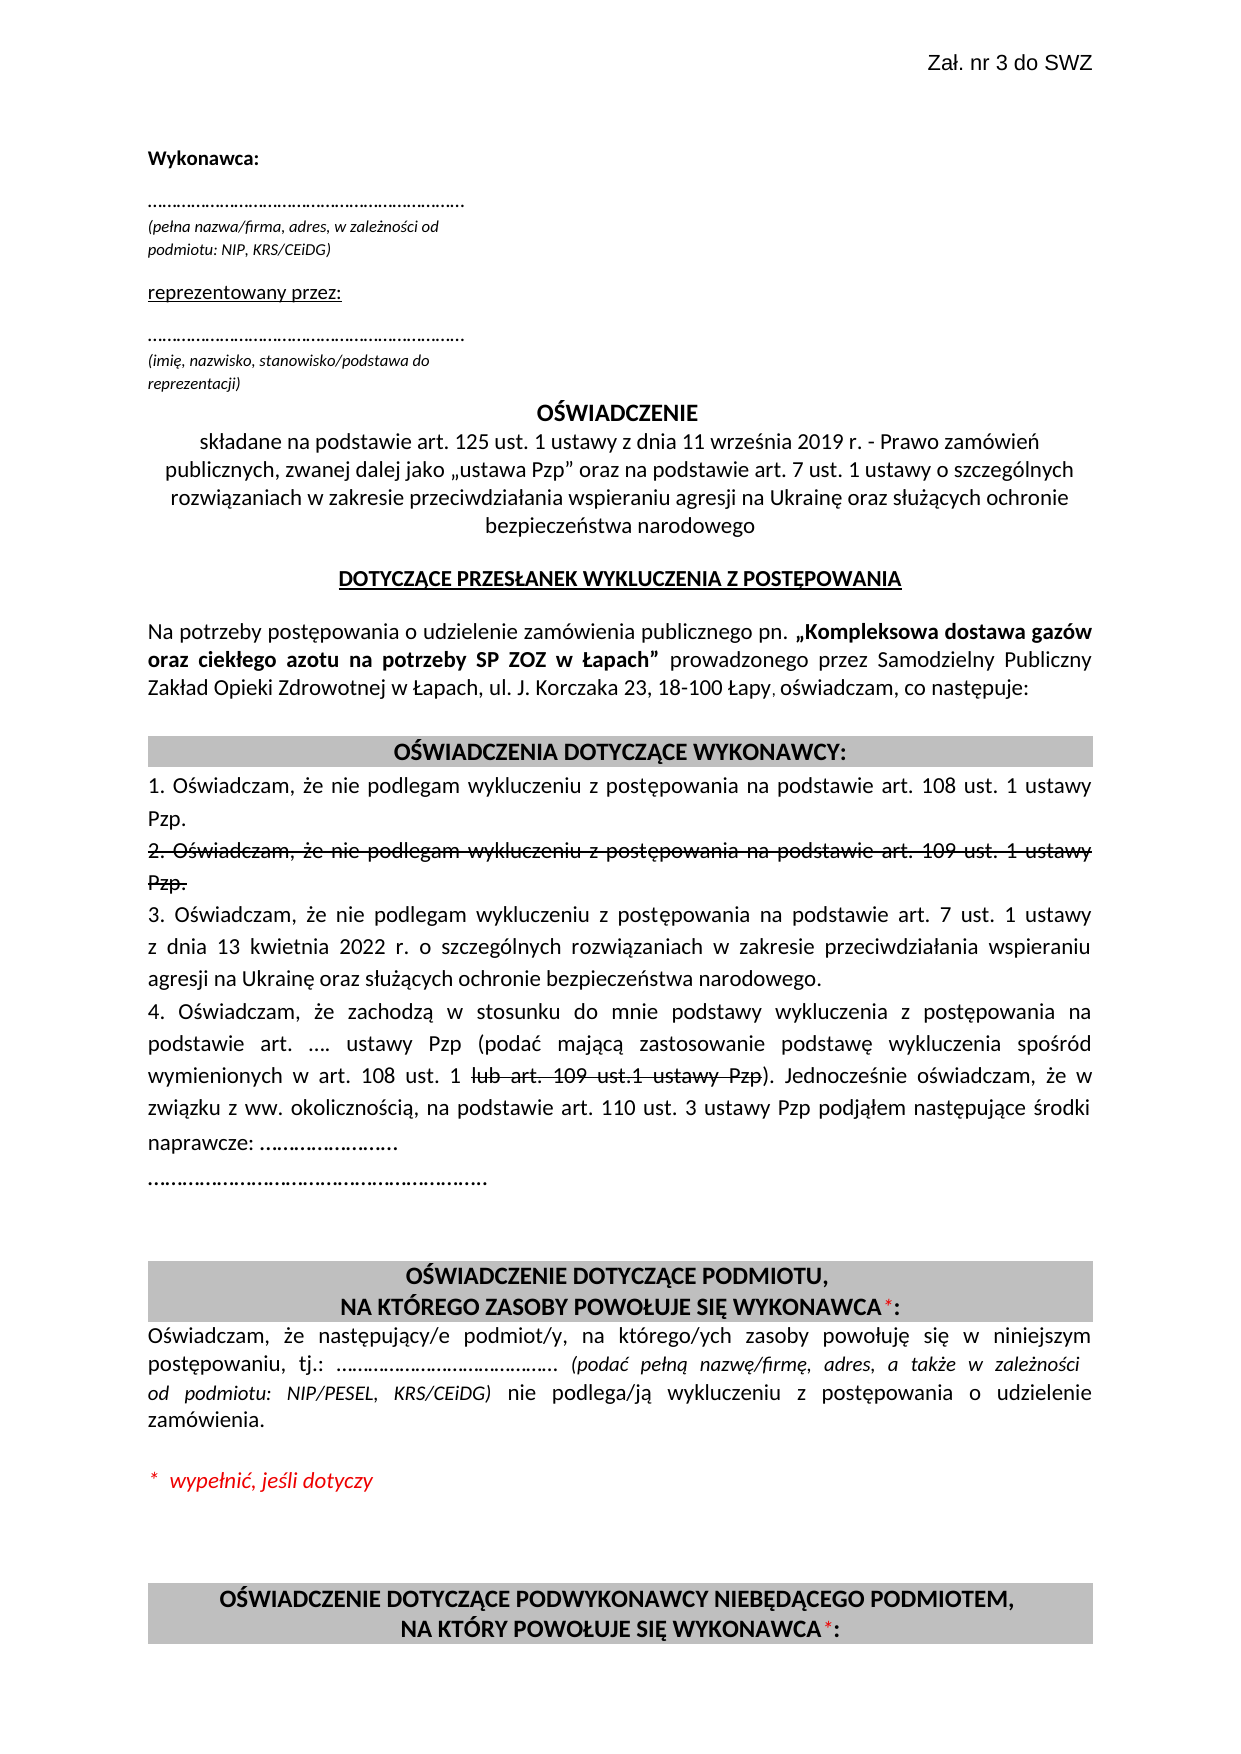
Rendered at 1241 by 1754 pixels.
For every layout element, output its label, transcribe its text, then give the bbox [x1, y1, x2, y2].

text składane na podstawie art. 125 ust. 1 ustawy z dnia 11 września 2019 r. - Prawo zamówień [148, 427, 1093, 455]
text * wypełnić, jeśli dotyczy [148, 1466, 1093, 1494]
text Oświadczam, że następujący/e podmiot/y, na którego/ych zasoby powołuję się w niniejszym postępowaniu, tj.: …………………………………… (podać pełną nazwę/firmę, adres, a także w zależności od podmiotu: NIP/PESEL, KRS/CEiDG) nie podlega/ją wykluczeniu z postępowania o udzielenie zamówienia. [148, 1322, 1093, 1434]
text OŚWIADCZENIA DOTYCZĄCE WYKONAWCY: [148, 736, 1093, 767]
text publicznych, zwanej dalej jako „ustawa Pzp” oraz na podstawie art. 7 ust. 1 ustawy o szczególnych rozwiązaniach w zakresie przeciwdziałania wspieraniu agresji na Ukrainę oraz służących ochronie bezpieczeństwa narodowego [148, 455, 1093, 539]
text (imię, nazwisko, stanowisko/podstawa do reprezentacji) [148, 350, 472, 394]
text ………………………………………………….. [148, 1161, 1093, 1191]
text Wykonawca: [148, 145, 1093, 171]
text Na potrzeby postępowania o udzielenie zamówienia publicznego pn. „Kompleksowa dostawa gazów oraz ciekłego azotu na potrzeby SP ZOZ w Łapach” prowadzonego przez Samodzielny Publiczny Zakład Opieki Zdrowotnej w Łapach, ul. J. Korczaka 23, 18-100 Łapy, oświadczam, co następuje: [148, 617, 1093, 701]
text 4. Oświadczam, że zachodzą w stosunku do mnie podstawy wykluczenia z postępowania na podstawie art. …. ustawy Pzp (podać mającą zastosowanie podstawę wykluczenia spośród wymienionych w art. 108 ust. 1 lub art. 109 ust.1 ustawy Pzp). Jednocześnie oświadczam, że w związku z ww. okolicznością, na podstawie art. 110 ust. 3 ustawy Pzp podjąłem następujące środki naprawcze: …………………… [148, 997, 1093, 1156]
text ………………………………………………………… [148, 321, 472, 346]
text reprezentowany przez: [148, 279, 1093, 305]
text 2. Oświadczam, że nie podlegam wykluczeniu z postępowania na podstawie art. 109 ust. 1 ustawy Pzp. [148, 836, 1093, 896]
text OŚWIADCZENIE [148, 397, 1093, 427]
text 3. Oświadczam, że nie podlegam wykluczeniu z postępowania na podstawie art. 7 ust. 1 ustawy z dnia 13 kwietnia 2022 r. o szczególnych rozwiązaniach w zakresie przeciwdziałania wspieraniu agresji na Ukrainę oraz służących ochronie bezpieczeństwa narodowego. [148, 900, 1093, 993]
text DOTYCZĄCE PRZESŁANEK WYKLUCZENIA Z POSTĘPOWANIA [148, 564, 1093, 592]
text 1. Oświadczam, że nie podlegam wykluczeniu z postępowania na podstawie art. 108 ust. 1 ustawy Pzp. [148, 771, 1093, 832]
text (pełna nazwa/firma, adres, w zależności od podmiotu: NIP, KRS/CEiDG) [148, 216, 472, 259]
text OŚWIADCZENIE DOTYCZĄCE PODWYKONAWCY NIEBĘDĄCEGO PODMIOTEM, NA KTÓRY POWOŁUJE SIĘ WYKONAWCA*: [148, 1583, 1093, 1644]
text ………………………………………………………… [148, 187, 472, 212]
text OŚWIADCZENIE DOTYCZĄCE PODMIOTU, NA KTÓREGO ZASOBY POWOŁUJE SIĘ WYKONAWCA*: [148, 1261, 1093, 1322]
